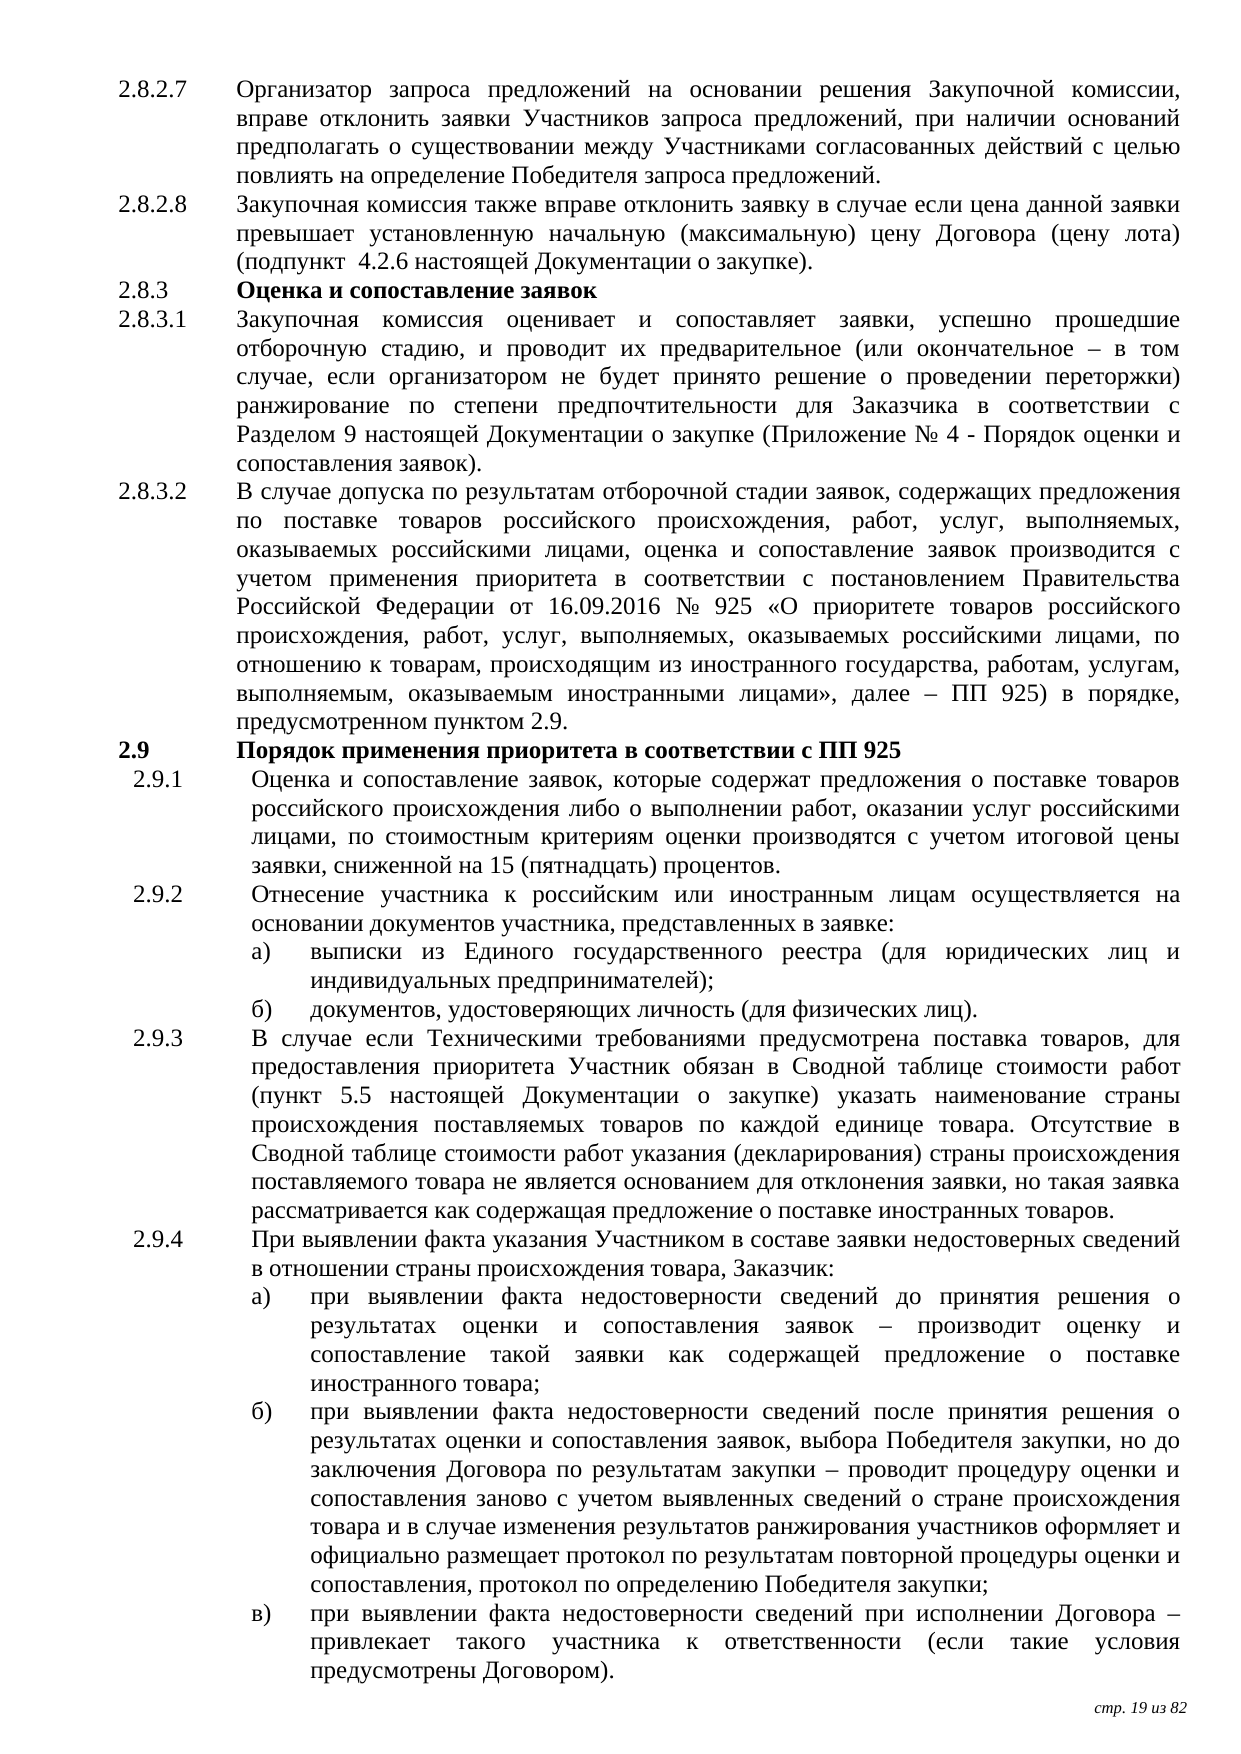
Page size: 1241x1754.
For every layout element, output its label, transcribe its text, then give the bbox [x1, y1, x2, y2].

subtitle Порядок применения приоритета в соответствии с ПП 925 [118, 735, 1181, 764]
text В случае если Техническими требованиями предусмотрена поставка товаров, для предоставления приоритета Участник обязан в Сводной таблице стоимости работ (пункт 5.5 настоящей Документации о закупке) указать наименование страны происхождения поставляемых товаров по каждой единице товара. Отсутствие в Сводной таблице стоимости работ указания (декларирования) страны происхождения поставляемого товара не является основанием для отклонения заявки, но такая заявка рассматривается как содержащая предложение о поставке иностранных товаров. [133, 1023, 1181, 1224]
text Организатор запроса предложений на основании решения Закупочной комиссии, вправе отклонить заявки Участников запроса предложений, при наличии оснований предполагать о существовании между Участниками согласованных действий с целью повлиять на определение Победителя запроса предложений. [118, 74, 1181, 189]
text при выявлении факта недостоверности сведений после принятия решения о результатах оценки и сопоставления заявок, выбора Победителя закупки, но до заключения Договора по результатам закупки – проводит процедуру оценки и сопоставления заново с учетом выявленных сведений о стране происхождения товара и в случае изменения результатов ранжирования участников оформляет и официально размещает протокол по результатам повторной процедуры оценки и сопоставления, протокол по определению Победителя закупки; [251, 1396, 1181, 1598]
text выписки из Единого государственного реестра (для юридических лиц и индивидуальных предпринимателей); [251, 936, 1181, 994]
text Закупочная комиссия оценивает и сопоставляет заявки, успешно прошедшие отборочную стадию, и проводит их предварительное (или окончательное – в том случае, если организатором не будет принято решение о проведении переторжки) ранжирование по степени предпочтительности для Заказчика в соответствии с Разделом 9 настоящей Документации о закупке (Приложение № 4 - Порядок оценки и сопоставления заявок). [118, 304, 1181, 476]
text документов, удостоверяющих личность (для физических лиц). [251, 994, 1181, 1023]
text Закупочная комиссия также вправе отклонить заявку в случае если цена данной заявки превышает установленную начальную (максимальную) цену Договора (цену лота) (подпункт 4.2.6 настоящей Документации о закупке). [118, 189, 1181, 275]
text при выявлении факта недостоверности сведений до принятия решения о результатах оценки и сопоставления заявок – производит оценку и сопоставление такой заявки как содержащей предложение о поставке иностранного товара; [251, 1281, 1181, 1396]
text при выявлении факта недостоверности сведений при исполнении Договора – привлекает такого участника к ответственности (если такие условия предусмотрены Договором). [251, 1598, 1181, 1684]
text Оценка и сопоставление заявок, которые содержат предложения о поставке товаров российского происхождения либо о выполнении работ, оказании услуг российскими лицами, по стоимостным критериям оценки производятся с учетом итоговой цены заявки, сниженной на 15 (пятнадцать) процентов. [133, 764, 1181, 879]
text При выявлении факта указания Участником в составе заявки недостоверных сведений в отношении страны происхождения товара, Заказчик: [133, 1224, 1181, 1281]
text Отнесение участника к российским или иностранным лицам осуществляется на основании документов участника, представленных в заявке: [133, 879, 1181, 936]
text Оценка и сопоставление заявок [118, 275, 1181, 304]
text В случае допуска по результатам отборочной стадии заявок, содержащих предложения по поставке товаров российского происхождения, работ, услуг, выполняемых, оказываемых российскими лицами, оценка и сопоставление заявок производится с учетом применения приоритета в соответствии с постановлением Правительства Российской Федерации от 16.09.2016 № 925 «О приоритете товаров российского происхождения, работ, услуг, выполняемых, оказываемых российскими лицами, по отношению к товарам, происходящим из иностранного государства, работам, услугам, выполняемым, оказываемым иностранными лицами», далее – ПП 925) в порядке, предусмотренном пунктом 2.9. [118, 476, 1181, 735]
